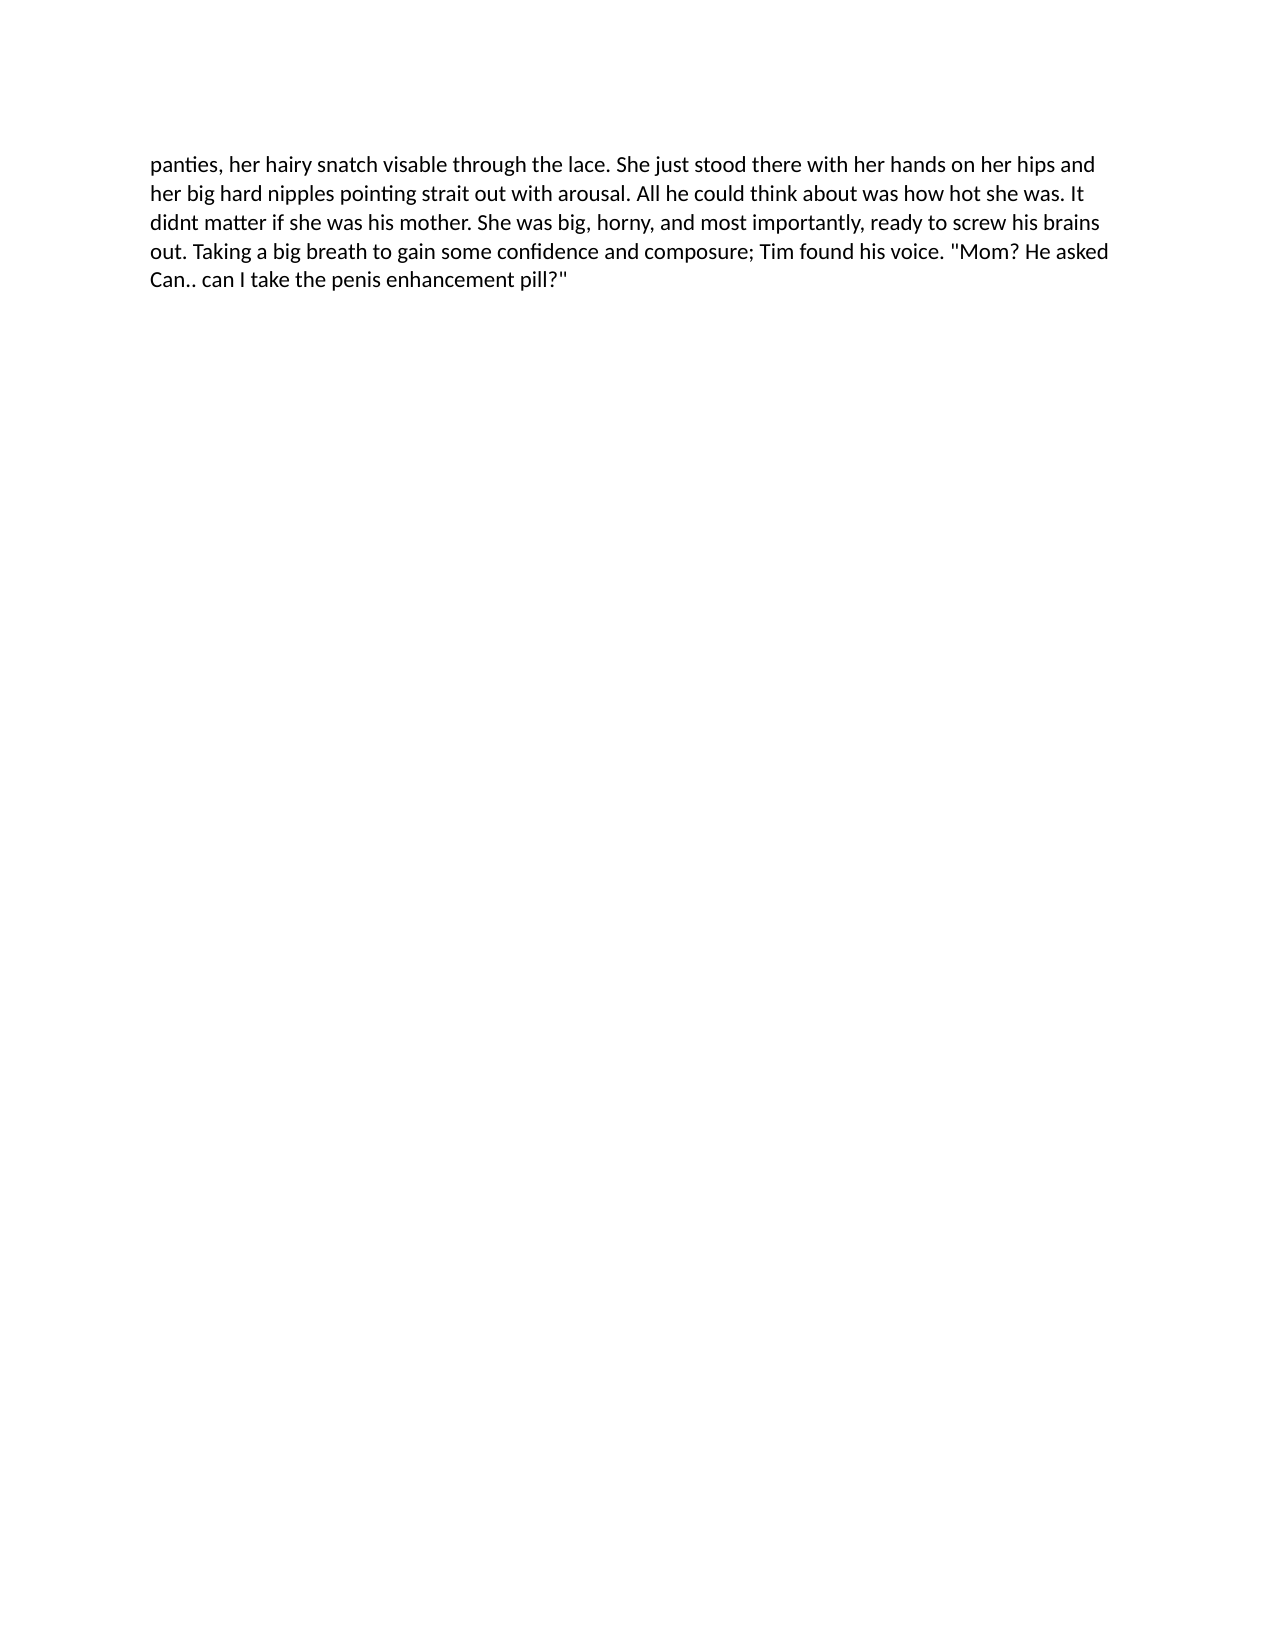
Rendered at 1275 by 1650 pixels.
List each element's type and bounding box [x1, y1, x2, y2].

text [150, 150, 1125, 294]
